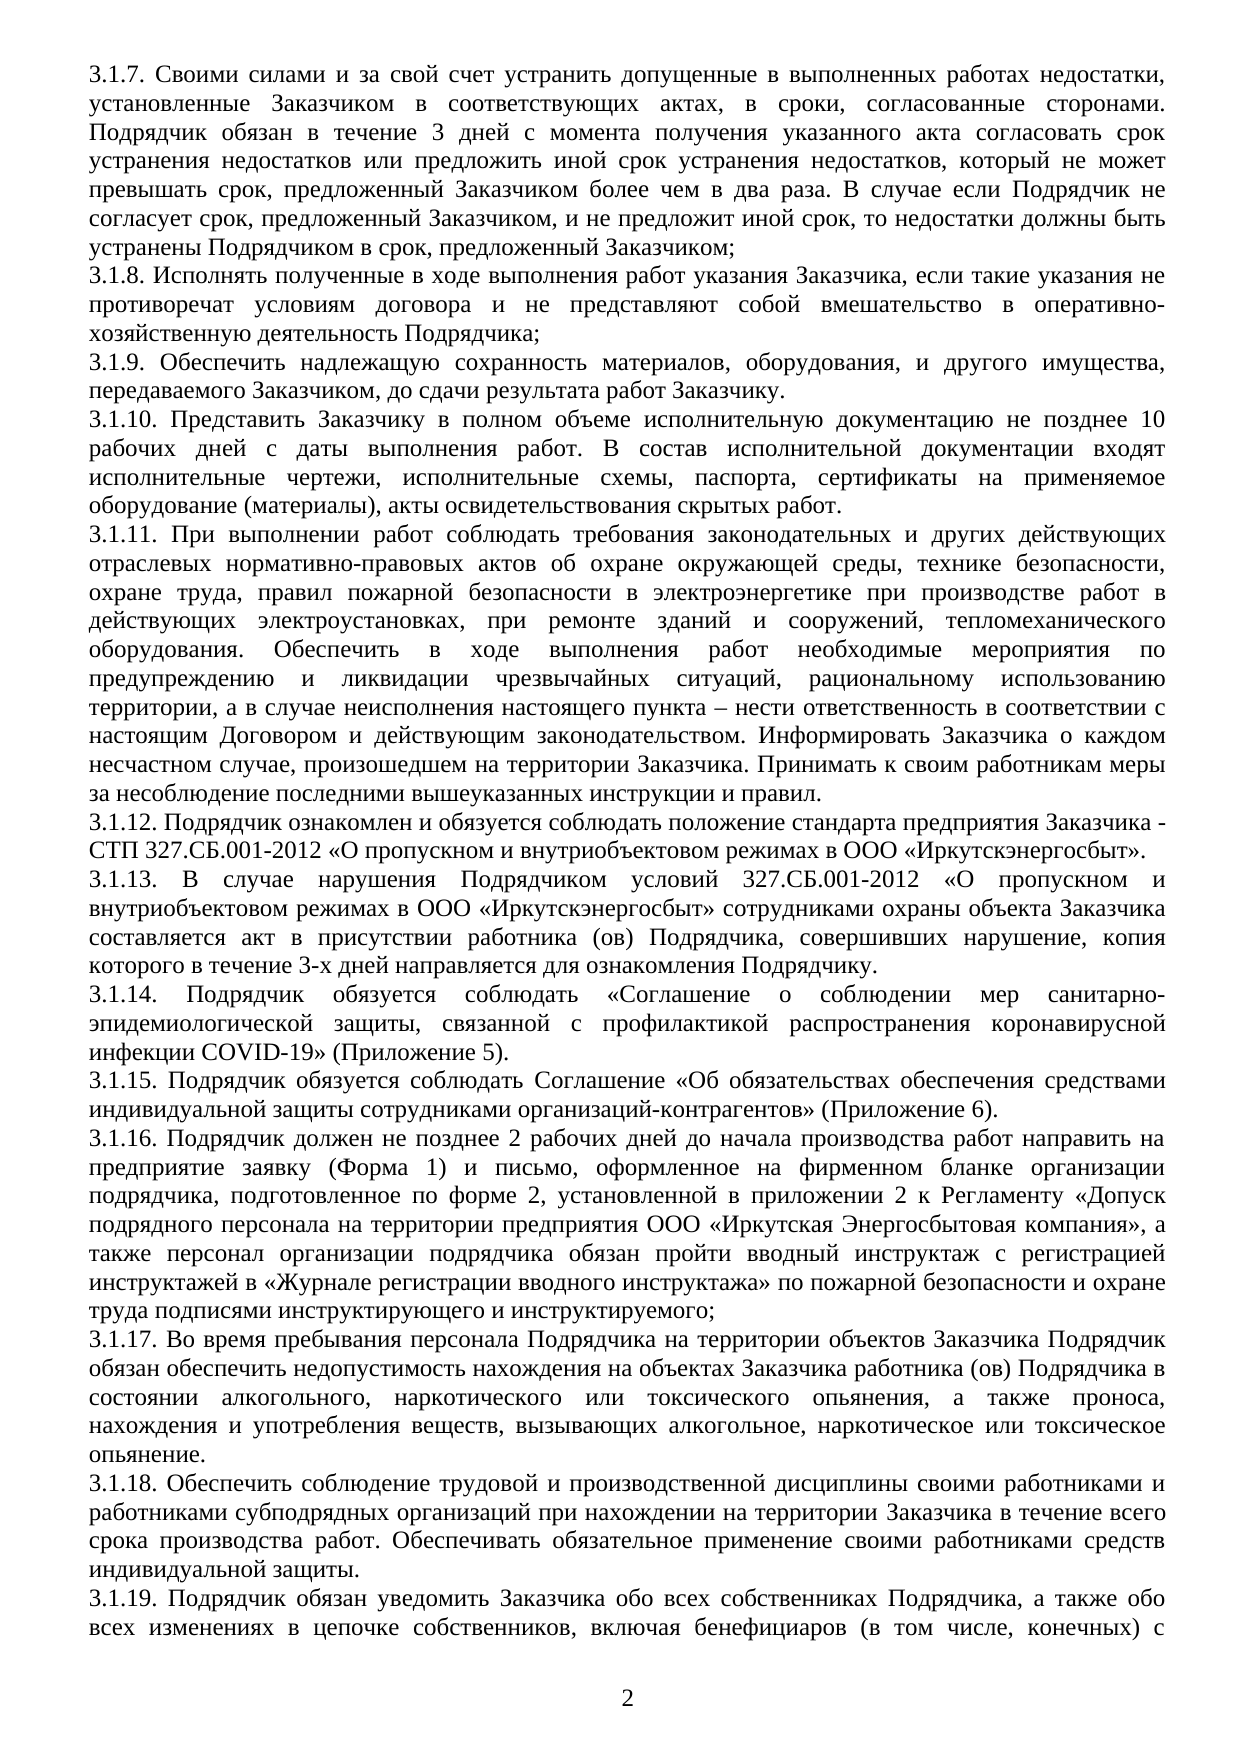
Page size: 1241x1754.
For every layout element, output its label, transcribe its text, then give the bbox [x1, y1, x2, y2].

text 3.1.16. Подрядчик должен не позднее 2 рабочих дней до начала производства работ направить на предприятие заявку (Форма 1) и письмо, оформленное на фирменном бланке организации подрядчика, подготовленное по форме 2, установленной в приложении 2 к Регламенту «Допуск подрядного персонала на территории предприятия ООО «Иркутская Энергосбытовая компания», а также персонал организации подрядчика обязан пройти вводный инструктаж с регистрацией инструктажей в «Журнале регистрации вводного инструктажа» по пожарной безопасности и охране труда подписями инструктирующего и инструктируемого; [89, 1123, 1167, 1324]
text 3.1.18. Обеспечить соблюдение трудовой и производственной дисциплины своими работниками и работниками субподрядных организаций при нахождении на территории Заказчика в течение всего срока производства работ. Обеспечивать обязательное применение своими работниками средств индивидуальной защиты. [89, 1468, 1167, 1583]
text 3.1.7. Своими силами и за свой счет устранить допущенные в выполненных работах недостатки, установленные Заказчиком в соответствующих актах, в сроки, согласованные сторонами. Подрядчик обязан в течение 3 дней с момента получения указанного акта согласовать срок устранения недостатков или предложить иной срок устранения недостатков, который не может превышать срок, предложенный Заказчиком более чем в два раза. В случае если Подрядчик не согласует срок, предложенный Заказчиком, и не предложит иной срок, то недостатки должны быть устранены Подрядчиком в срок, предложенный Заказчиком; [89, 59, 1167, 260]
text 3.1.12. Подрядчик ознакомлен и обязуется соблюдать положение стандарта предприятия Заказчика - СТП 327.СБ.001-2012 «О пропускном и внутриобъектовом режимах в ООО «Иркутскэнергосбыт». [89, 807, 1167, 864]
text 3.1.15. Подрядчик обязуется соблюдать Соглашение «Об обязательствах обеспечения средствами индивидуальной защиты сотрудниками организаций-контрагентов» (Приложение 6). [89, 1065, 1167, 1123]
text 3.1.8. Исполнять полученные в ходе выполнения работ указания Заказчика, если такие указания не противоречат условиям договора и не представляют собой вмешательство в оперативно-хозяйственную деятельность Подрядчика; [89, 260, 1167, 347]
text 3.1.13. В случае нарушения Подрядчиком условий 327.СБ.001-2012 «О пропускном и внутриобъектовом режимах в ООО «Иркутскэнергосбыт» сотрудниками охраны объекта Заказчика составляется акт в присутствии работника (ов) Подрядчика, совершивших нарушение, копия которого в течение 3-х дней направляется для ознакомления Подрядчику. [89, 864, 1167, 979]
text 3.1.11. При выполнении работ соблюдать требования законодательных и других действующих отраслевых нормативно-правовых актов об охране окружающей среды, технике безопасности, охране труда, правил пожарной безопасности в электроэнергетике при производстве работ в действующих электроустановках, при ремонте зданий и сооружений, тепломеханического оборудования. Обеспечить в ходе выполнения работ необходимые мероприятия по предупреждению и ликвидации чрезвычайных ситуаций, рациональному использованию территории, а в случае неисполнения настоящего пункта – нести ответственность в соответствии с настоящим Договором и действующим законодательством. Информировать Заказчика о каждом несчастном случае, произошедшем на территории Заказчика. Принимать к своим работникам меры за несоблюдение последними вышеуказанных инструкции и правил. [89, 519, 1167, 807]
text 3.1.14. Подрядчик обязуется соблюдать «Соглашение о соблюдении мер санитарно-эпидемиологической защиты, связанной с профилактикой распространения коронавирусной инфекции COVID-19» (Приложение 5). [89, 979, 1167, 1065]
text 3.1.10. Представить Заказчику в полном объеме исполнительную документацию не позднее 10 рабочих дней с даты выполнения работ. В состав исполнительной документации входят исполнительные чертежи, исполнительные схемы, паспорта, сертификаты на применяемое оборудование (материалы), акты освидетельствования скрытых работ. [89, 404, 1167, 519]
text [89, 1583, 1167, 1640]
text 3.1.17. Во время пребывания персонала Подрядчика на территории объектов Заказчика Подрядчик обязан обеспечить недопустимость нахождения на объектах Заказчика работника (ов) Подрядчика в состоянии алкогольного, наркотического или токсического опьянения, а также проноса, нахождения и употребления веществ, вызывающих алкогольное, наркотическое или токсическое опьянение. [89, 1324, 1167, 1468]
text 3.1.9. Обеспечить надлежащую сохранность материалов, оборудования, и другого имущества, передаваемого Заказчиком, до сдачи результата работ Заказчику. [89, 347, 1167, 404]
